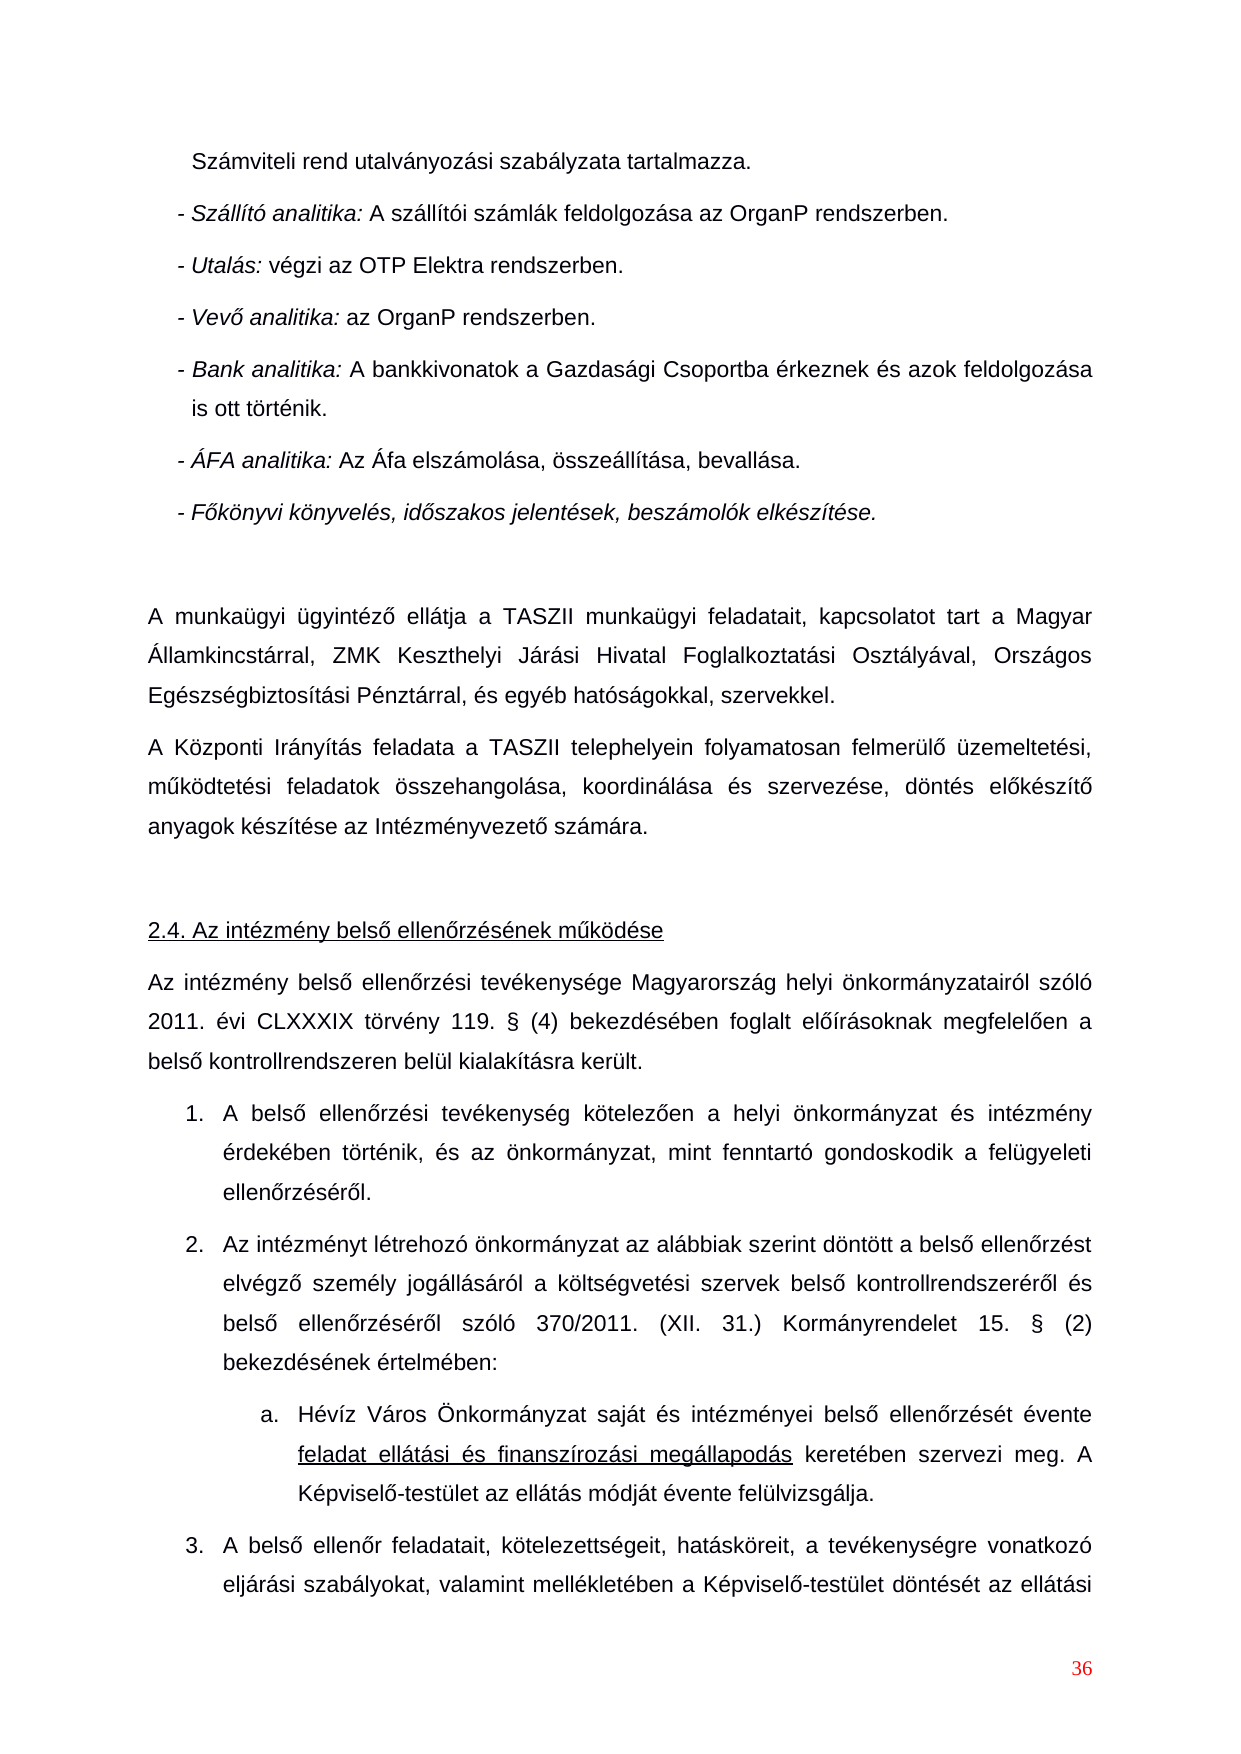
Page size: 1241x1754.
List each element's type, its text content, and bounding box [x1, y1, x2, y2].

list Az intézményt létrehozó önkormányzat az alábbiak szerint döntött a belső ellenőrzést elvégző személy jogállásáról a költségvetési szervek belső kontrollrendszeréről és belső ellenőrzéséről szóló 370/2011. (XII. 31.) Kormányrendelet 15. § (2) bekezdésének értelmében: [185, 1231, 1093, 1375]
text A munkaügyi ügyintéző ellátja a TASZII munkaügyi feladatait, kapcsolatot tart a Magyar Államkincstárral, ZMK Keszthelyi Járási Hivatal Foglalkoztatási Osztályával, Országos Egészségbiztosítási Pénztárral, és egyéb hatóságokkal, szervekkel. [148, 603, 1093, 708]
text 2.4. Az intézmény belső ellenőrzésének működése [148, 917, 1093, 943]
list Hévíz Város Önkormányzat saját és intézményei belső ellenőrzését évente feladat ellátási és finanszírozási megállapodás keretében szervezi meg. A Képviselő-testület az ellátás módját évente felülvizsgálja. [260, 1401, 1093, 1506]
text - Főkönyvi könyvelés, időszakos jelentések, beszámolók elkészítése. [177, 499, 1093, 525]
text - ÁFA analitika: Az Áfa elszámolása, összeállítása, bevallása. [177, 447, 1093, 473]
text - Vevő analitika: az OrganP rendszerben. [177, 303, 1093, 330]
text Az intézmény belső ellenőrzési tevékenysége Magyarország helyi önkormányzatairól szóló 2011. évi CLXXXIX törvény 119. § (4) bekezdésében foglalt előírásoknak megfelelően a belső kontrollrendszeren belül kialakításra került. [148, 969, 1093, 1074]
list A belső ellenőrzési tevékenység kötelezően a helyi önkormányzat és intézmény érdekében történik, és az önkormányzat, mint fenntartó gondoskodik a felügyeleti ellenőrzéséről. [185, 1100, 1093, 1205]
text - Szállító analitika: A szállítói számlák feldolgozása az OrganP rendszerben. [177, 199, 1093, 226]
text - Utalás: végzi az OTP Elektra rendszerben. [177, 252, 1093, 278]
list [185, 1532, 1093, 1598]
text - Bank analitika: A bankkivonatok a Gazdasági Csoportba érkeznek és azok feldolgozása is ott történik. [177, 356, 1093, 421]
text A Központi Irányítás feladata a TASZII telephelyein folyamatosan felmerülő üzemeltetési, működtetési feladatok összehangolása, koordinálása és szervezése, döntés előkészítő anyagok készítése az Intézményvezető számára. [148, 734, 1093, 839]
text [177, 148, 1093, 174]
